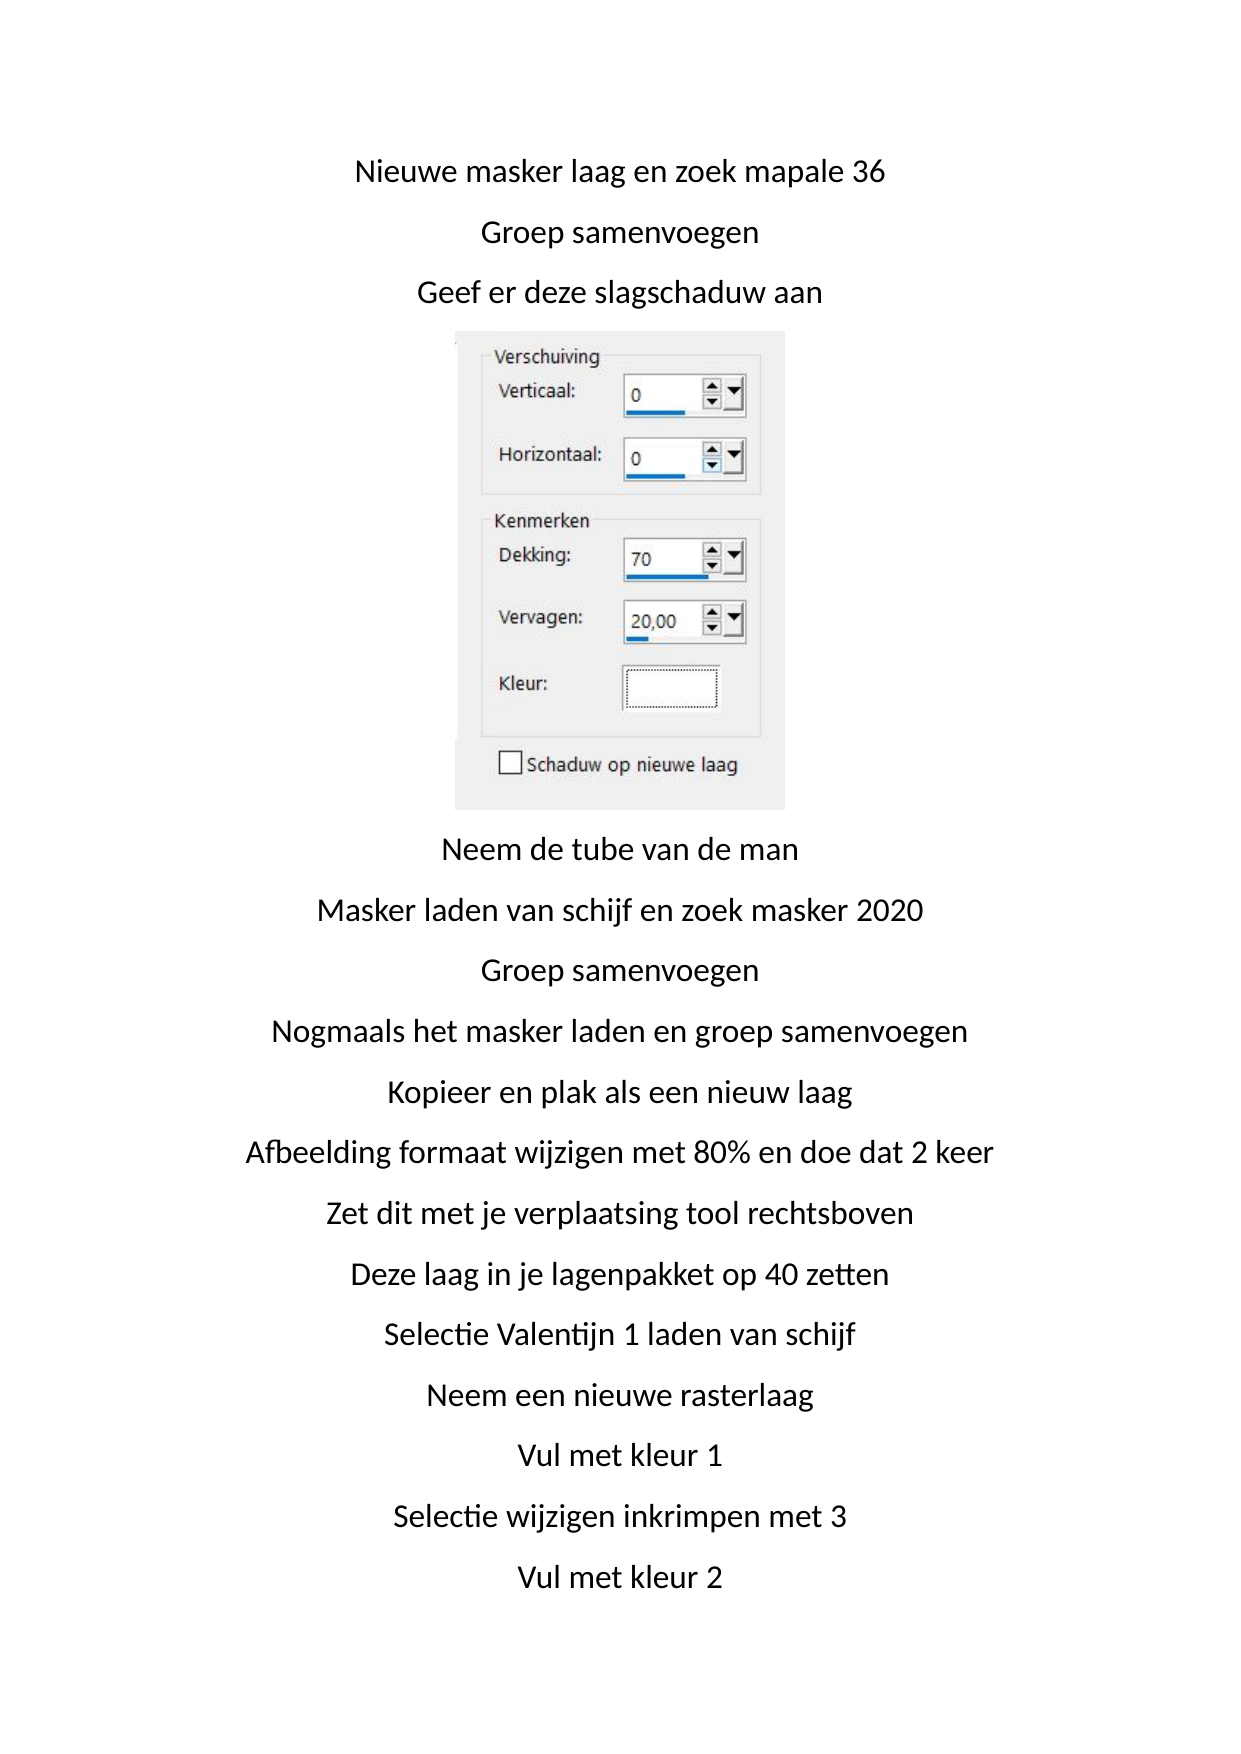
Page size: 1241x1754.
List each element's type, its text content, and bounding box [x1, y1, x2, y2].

text Groep samenvoegen [150, 211, 1090, 251]
text Afbeelding formaat wijzigen met 80% en doe dat 2 keer [150, 1131, 1090, 1172]
text Neem de tube van de man [150, 828, 1090, 869]
text Geef er deze slagschaduw aan [150, 271, 1090, 312]
text Neem een nieuwe rasterlaag [150, 1374, 1090, 1414]
text Selectie Valentijn 1 laden van schijf [150, 1313, 1090, 1354]
text Nogmaals het masker laden en groep samenvoegen [150, 1010, 1090, 1051]
text Zet dit met je verplaatsing tool rechtsboven [150, 1192, 1090, 1233]
text Nieuwe masker laag en zoek mapale 36 [150, 150, 1090, 191]
text Deze laag in je lagenpakket op 40 zetten [150, 1253, 1090, 1293]
text Kopieer en plak als een nieuw laag [150, 1071, 1090, 1111]
text Selectie wijzigen inkrimpen met 3 [150, 1495, 1090, 1536]
text Masker laden van schijf en zoek masker 2020 [150, 889, 1090, 929]
text Vul met kleur 1 [150, 1434, 1090, 1475]
text Groep samenvoegen [150, 949, 1090, 990]
text Vul met kleur 2 [150, 1556, 1090, 1596]
